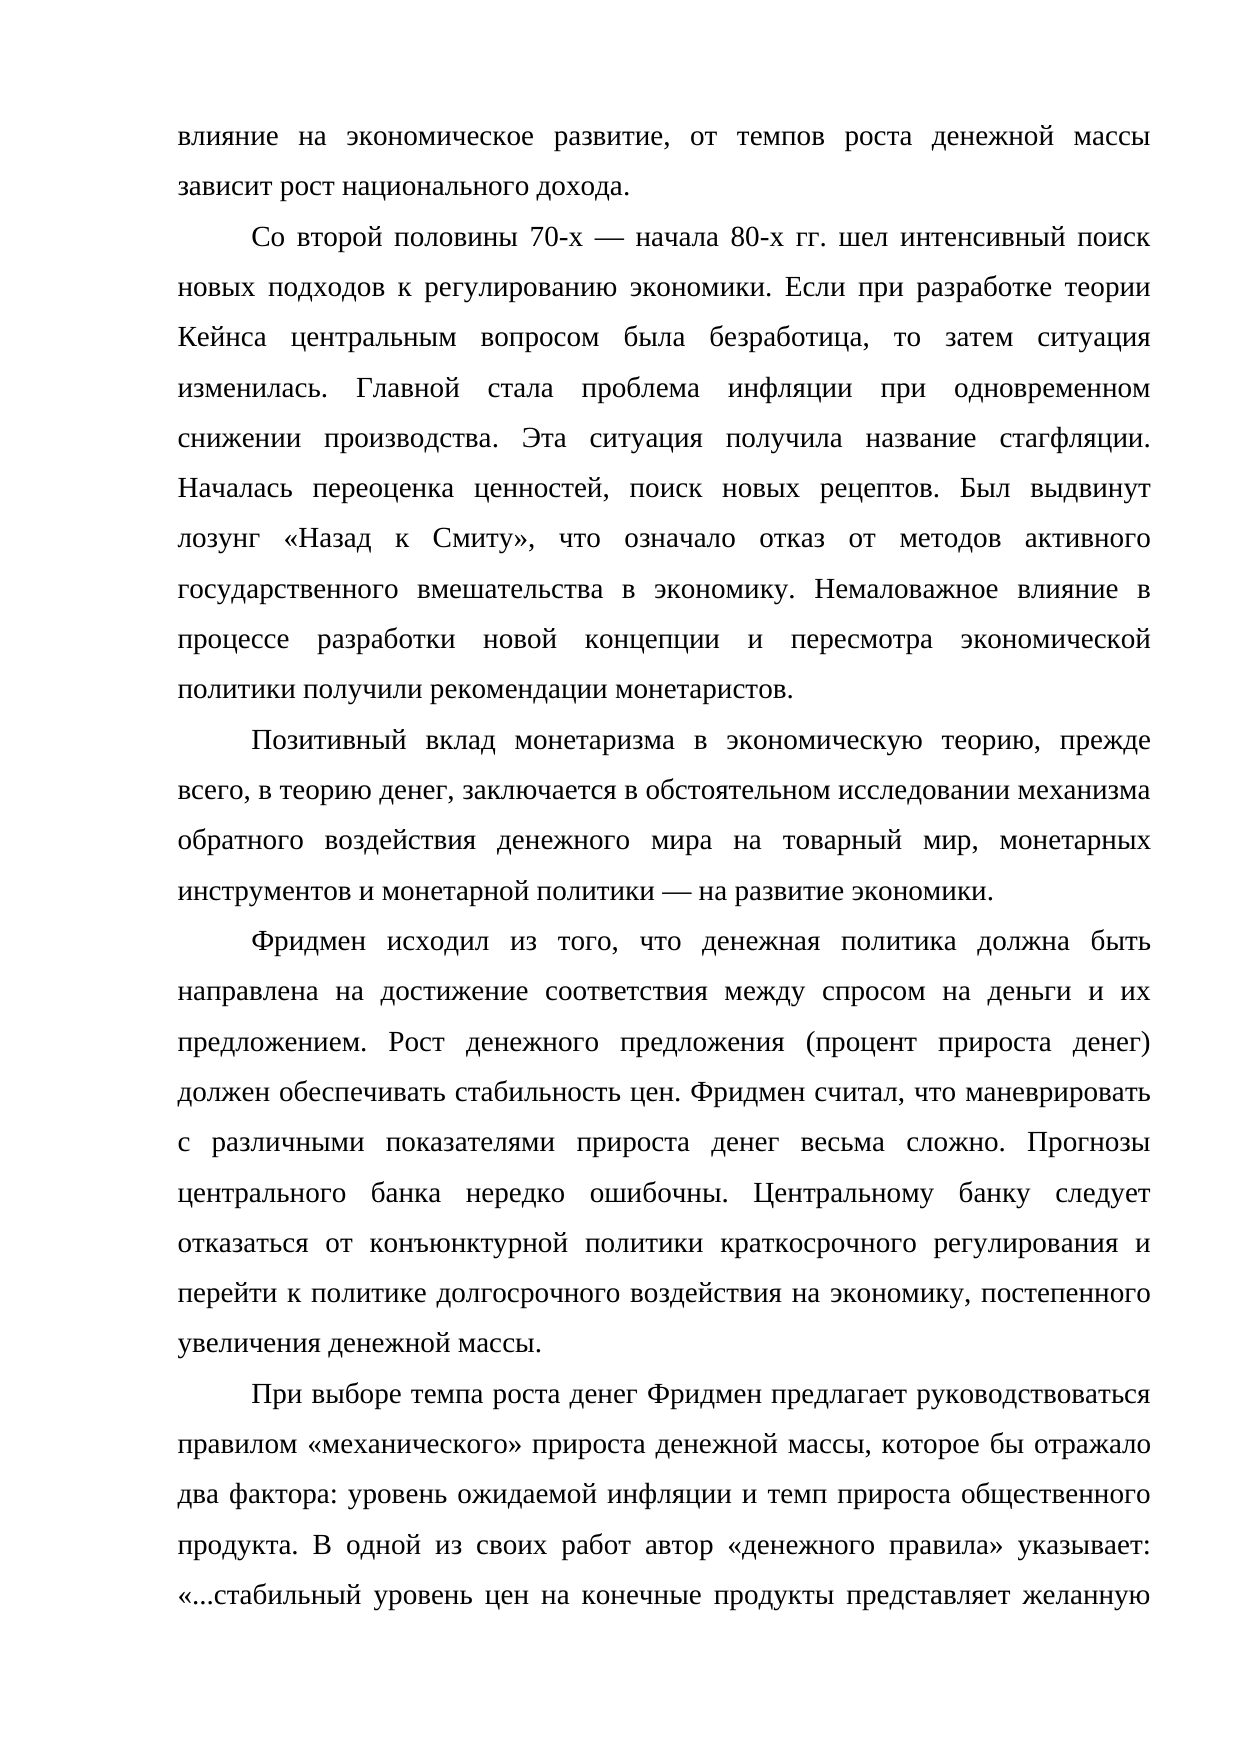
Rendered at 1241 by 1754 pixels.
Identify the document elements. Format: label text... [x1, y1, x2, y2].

text Фридмен исходил из того, что денежная политика должна быть направлена на достижение соответствия между спросом на деньги и их предложением. Рост денежного предложения (процент прироста денег) должен обеспечивать стабильность цен. Фридмен считал, что маневрировать с различными показателями прироста денег весьма сложно. Прогнозы центрального банка нередко ошибочны. Центральному банку следует отказаться от конъюнктурной политики краткосрочного регулирования и перейти к политике долгосрочного воздействия на экономику, постепенного увеличения денежной массы. [177, 923, 1152, 1359]
text Позитивный вклад монетаризма в экономическую теорию, прежде всего, в теорию денег, заключается в обстоятельном исследовании механизма обратного воздействия денежного мира на товарный мир, монетарных инструментов и монетарной политики — на развитие экономики. [177, 722, 1152, 906]
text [177, 118, 1152, 202]
text Со второй половины 70-х — начала 80-х гг. шел интенсивный поиск новых подходов к регулированию экономики. Если при разработке теории Кейнса центральным вопросом была безработица, то затем ситуация изменилась. Главной стала проблема инфляции при одновременном снижении производства. Эта ситуация получила название стагфляции. Началась переоценка ценностей, поиск новых рецептов. Был выдвинут лозунг «Назад к Смиту», что означало отказ от методов активного государственного вмешательства в экономику. Немаловажное влияние в процессе разработки новой концепции и пересмотра экономической политики получили рекомендации монетаристов. [177, 219, 1152, 705]
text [177, 1376, 1152, 1611]
